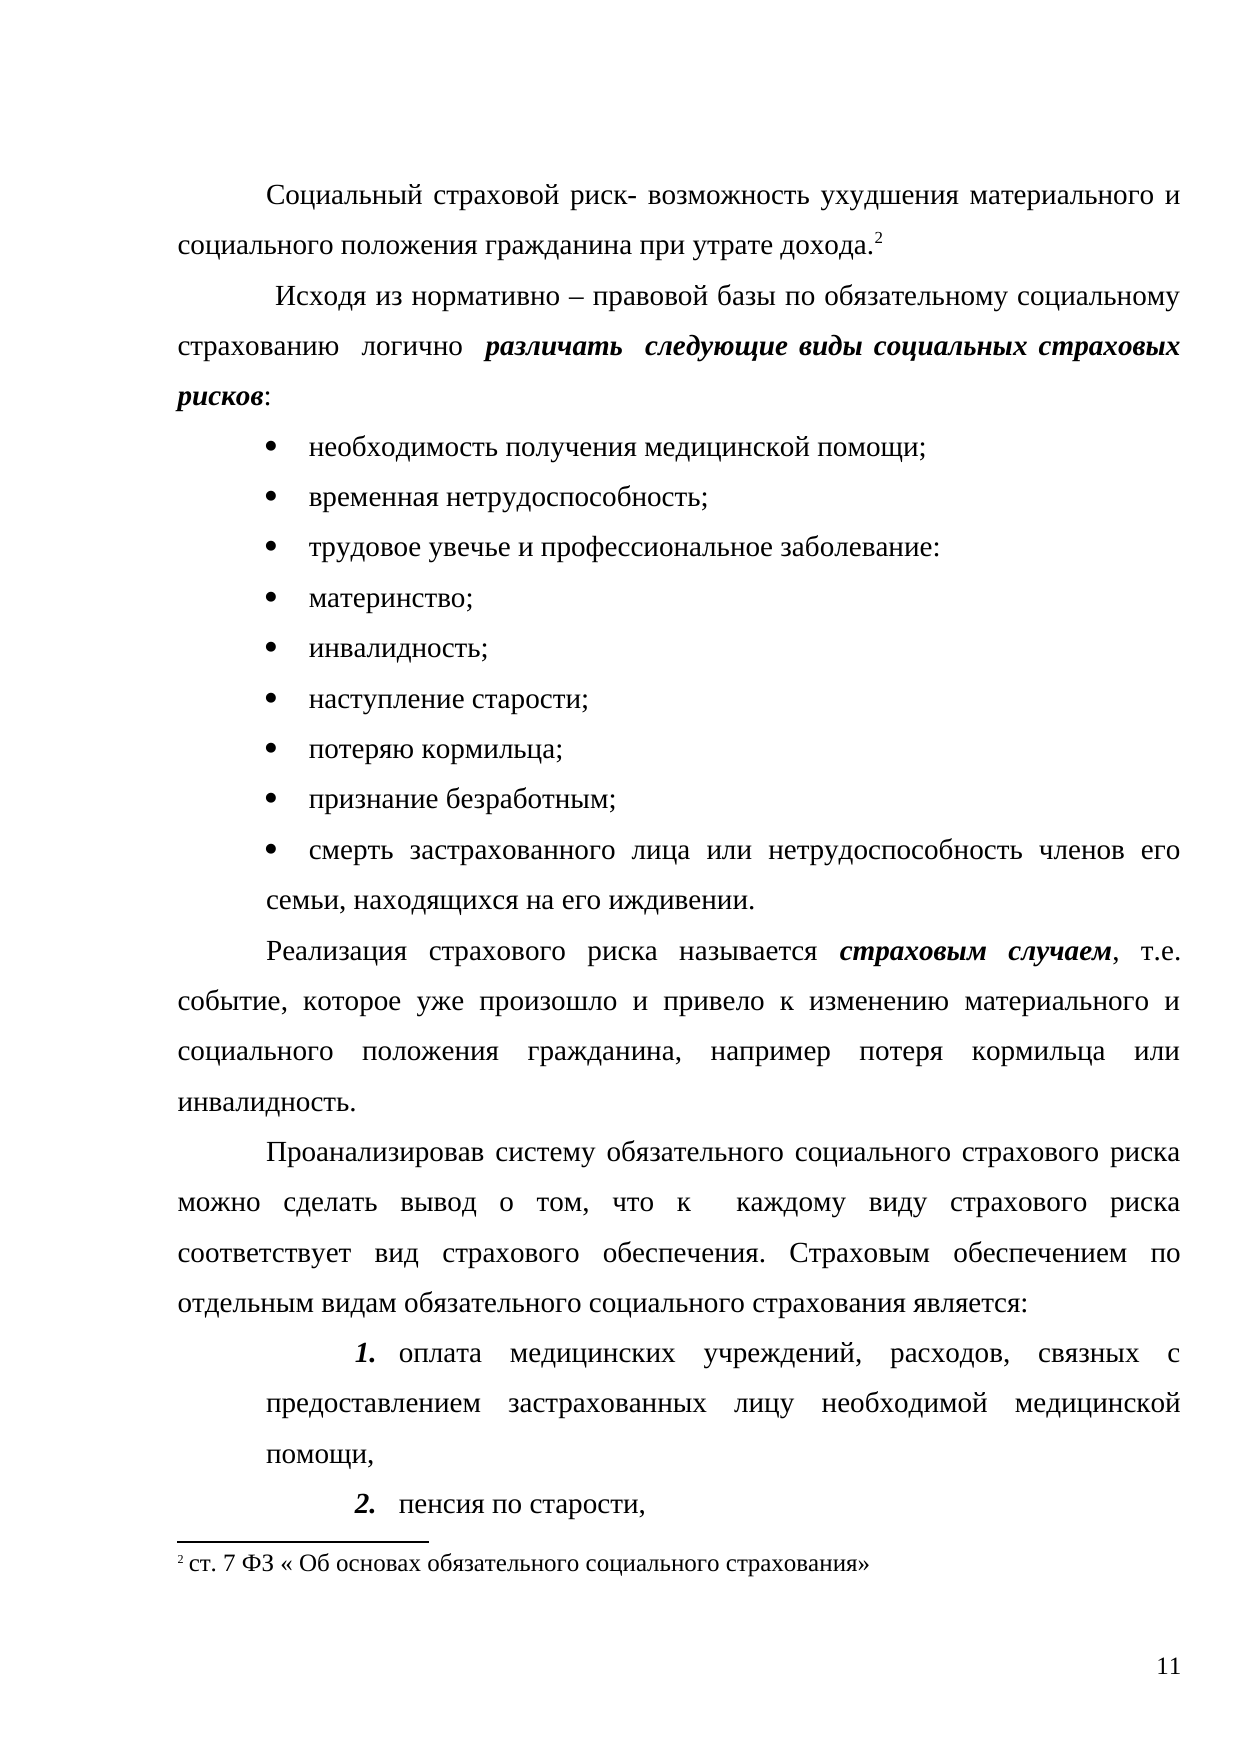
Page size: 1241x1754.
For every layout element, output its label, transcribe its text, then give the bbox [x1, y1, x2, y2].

list необходимость получения медицинской помощи; [177, 429, 1181, 462]
list материнство; [266, 580, 1181, 614]
text Реализация страхового риска называется страховым случаем, т.е. событие, которое уже произошло и привело к изменению материального и социального положения гражданина, например потеря кормильца или инвалидность. [177, 933, 1181, 1117]
list оплата медицинских учреждений, расходов, связных с предоставлением застрахованных лицу необходимой медицинской помощи, [266, 1335, 1181, 1469]
list трудовое увечье и профессиональное заболевание: [266, 529, 1181, 563]
list временная нетрудоспособность; [266, 479, 1181, 513]
text Исходя из нормативно – правовой базы по обязательному социальному страхованию логично различать следующие виды социальных страховых рисков: [177, 278, 1181, 412]
list смерть застрахованного лица или нетрудоспособность членов его семьи, находящихся на его иждивении. [266, 832, 1181, 916]
list инвалидность; [266, 630, 1181, 664]
list пенсия по старости, [266, 1486, 1181, 1520]
text Социальный страховой риск- возможность ухудшения материального и социального положения гражданина при утрате дохода. [177, 177, 1181, 261]
list потеряю кормильца; [266, 731, 1181, 765]
list наступление старости; [266, 681, 1181, 714]
list признание безработным; [266, 782, 1181, 815]
text Проанализировав систему обязательного социального страхового риска можно сделать вывод о том, что к каждому виду страхового риска соответствует вид страхового обеспечения. Страховым обеспечением по отдельным видам обязательного социального страхования является: [177, 1134, 1181, 1318]
